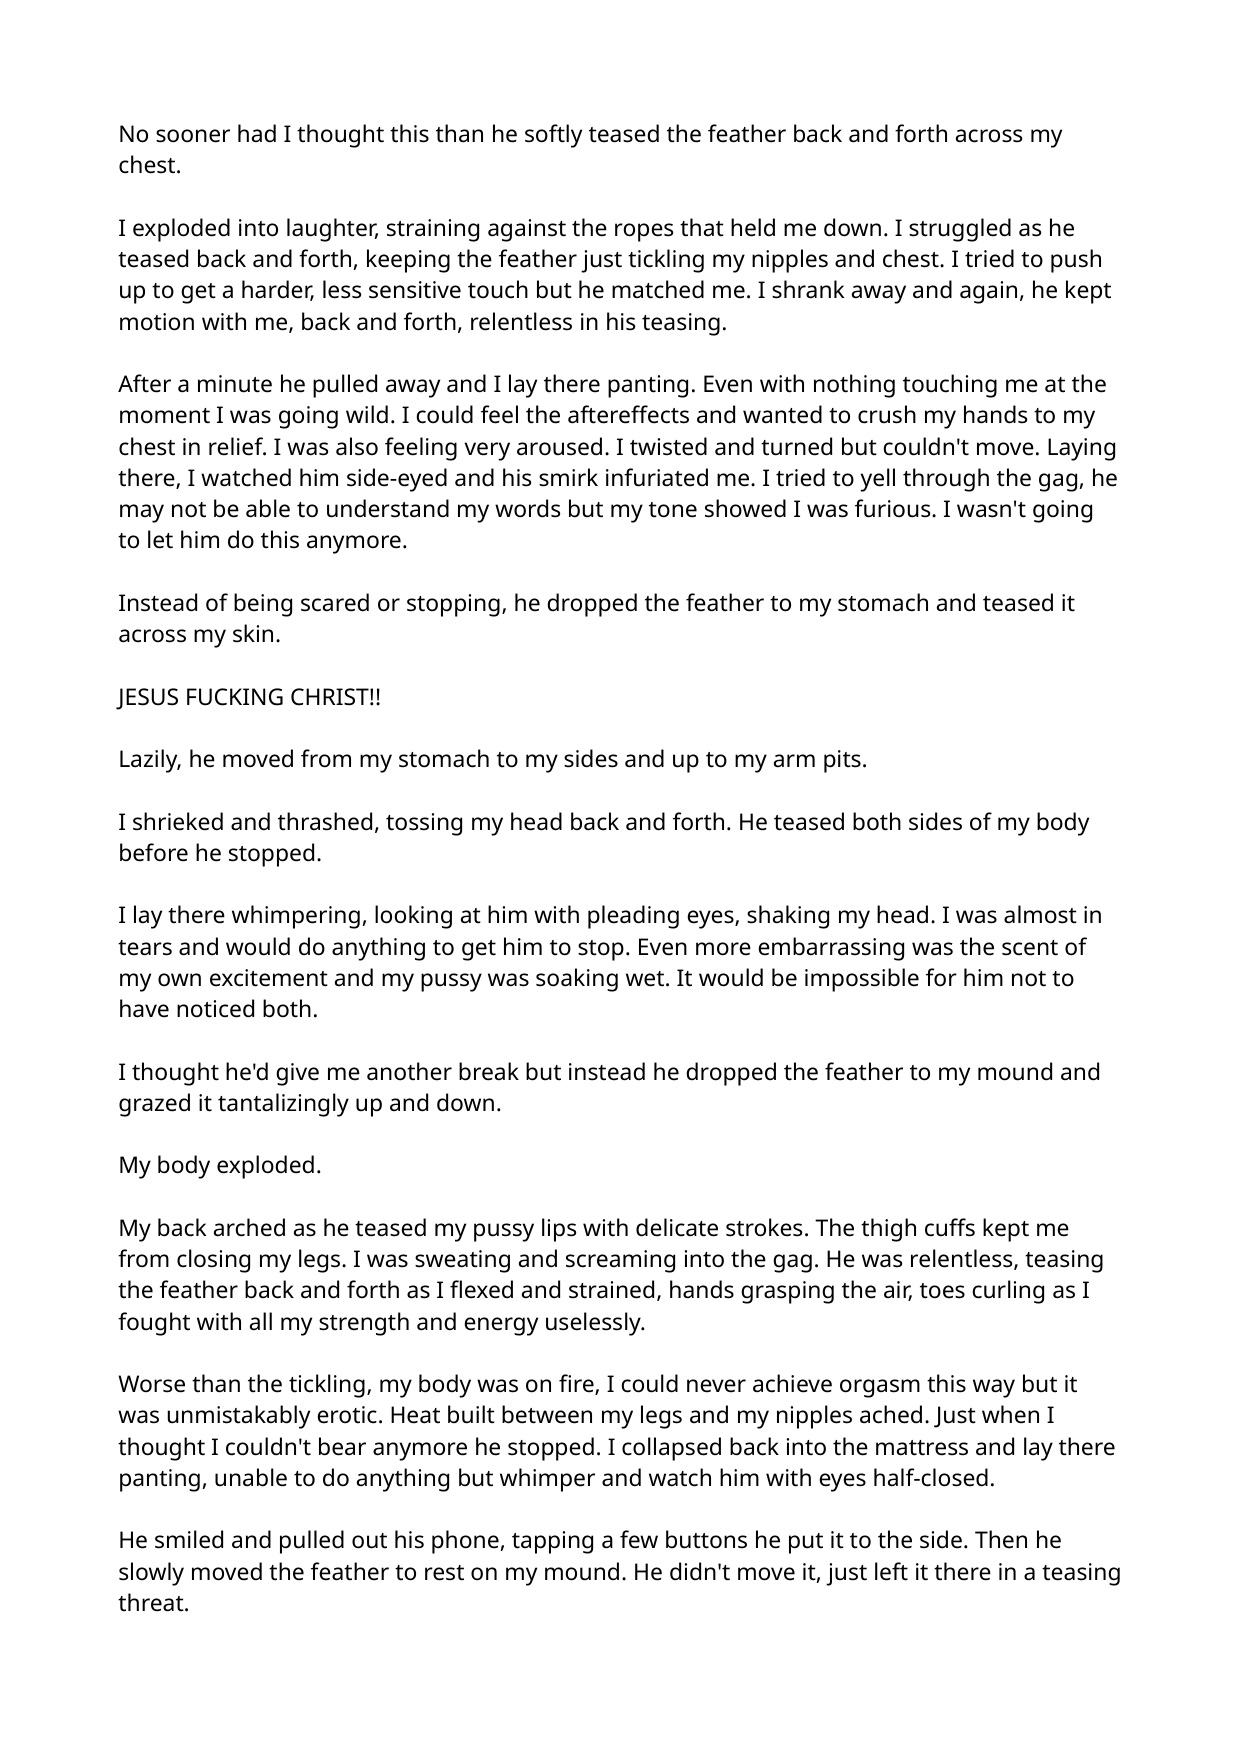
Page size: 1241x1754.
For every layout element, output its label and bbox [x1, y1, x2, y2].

text [118, 118, 1122, 556]
text [118, 587, 1122, 1618]
